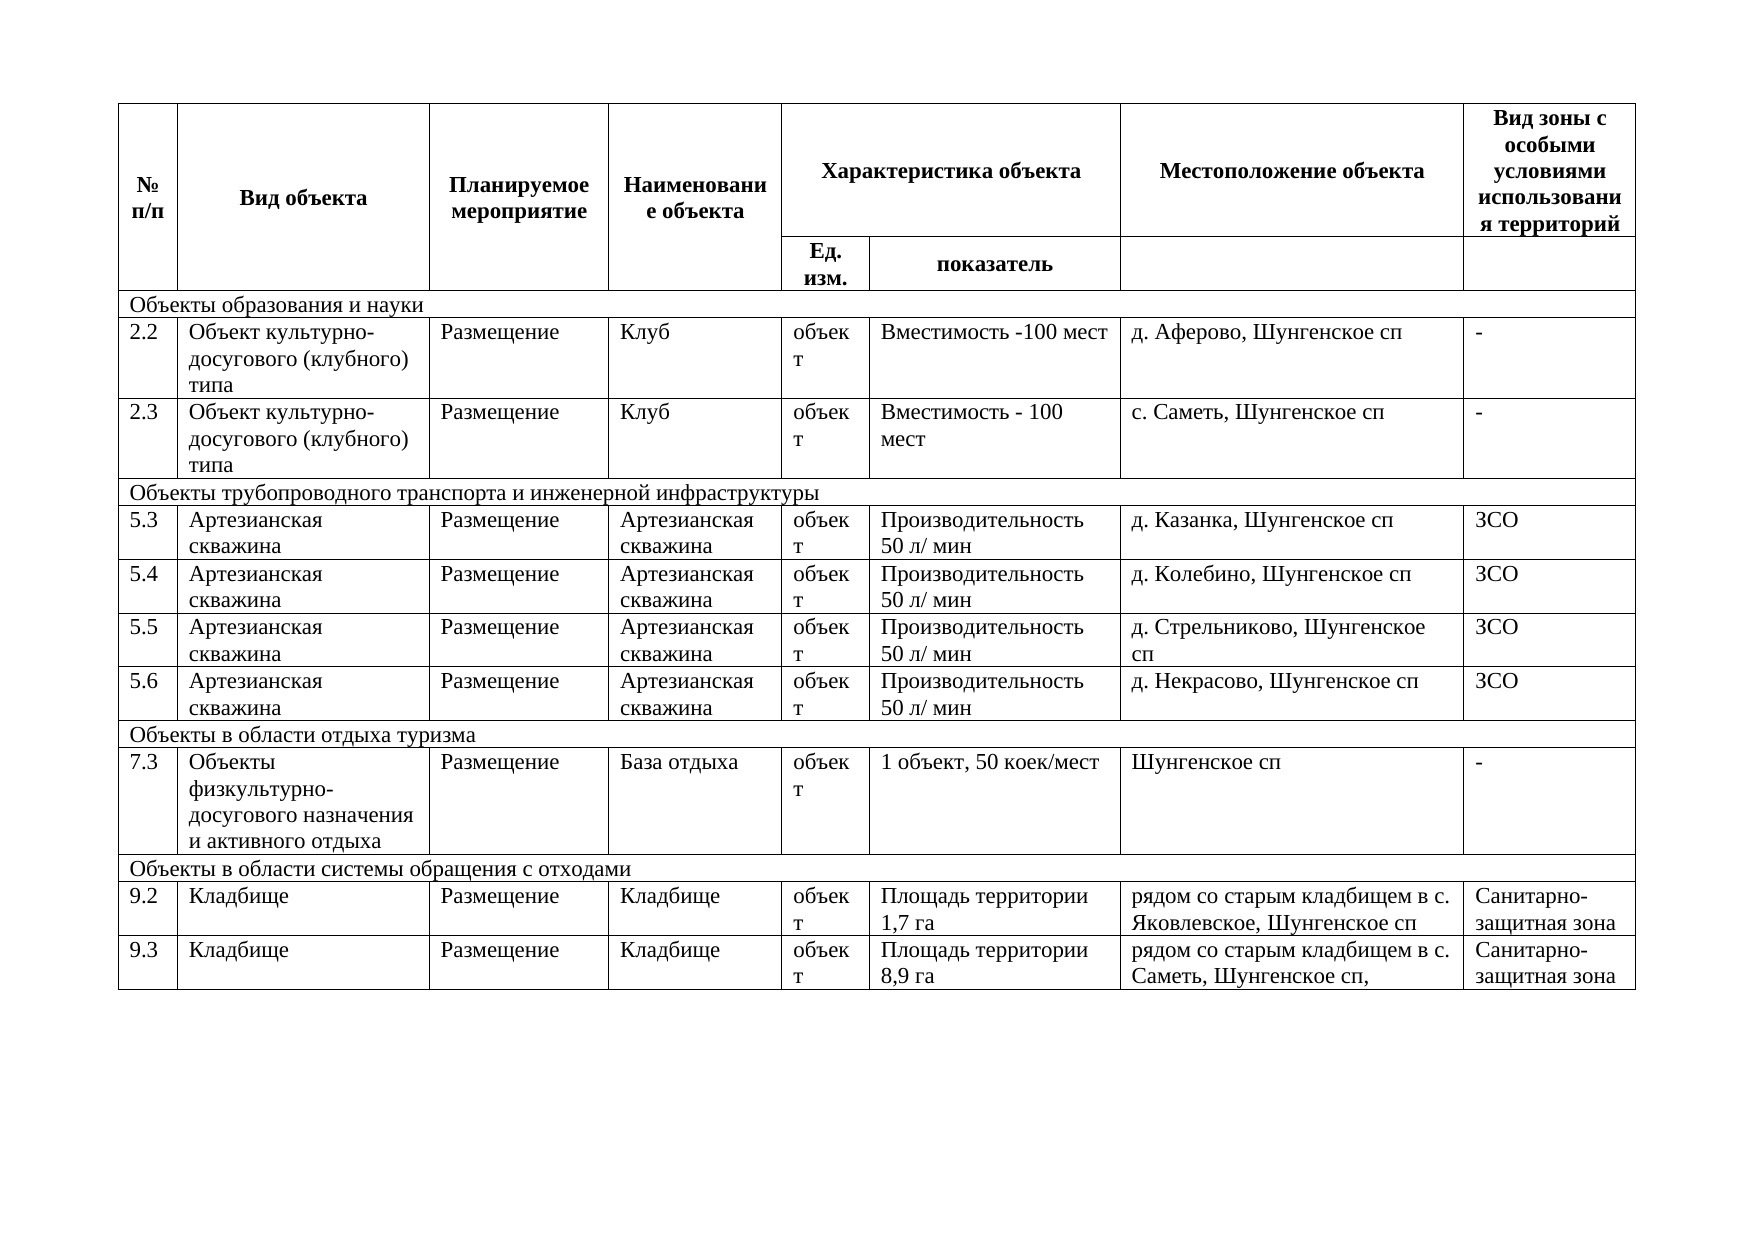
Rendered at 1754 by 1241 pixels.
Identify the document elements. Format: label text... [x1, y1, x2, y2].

table_cell Размещение [430, 614, 608, 666]
table_header Местоположение объекта [1121, 104, 1463, 236]
table_cell показатель [870, 237, 1120, 290]
table_cell Размещение [430, 667, 608, 720]
table_cell Санитарно-защитная зона [1464, 882, 1635, 935]
table_cell Артезианская скважина [178, 560, 429, 612]
table_cell объект [782, 614, 869, 666]
table_cell 5.6 [119, 667, 177, 720]
table_cell Артезианская скважина [178, 614, 429, 666]
table_cell объект [782, 936, 869, 989]
table_header Наименование объекта [609, 104, 781, 290]
table_cell База отдыха [609, 748, 781, 854]
table_cell рядом со старым кладбищем в с. Саметь, Шунгенское сп, [1121, 936, 1463, 989]
table_cell д. Колебино, Шунгенское сп [1121, 560, 1463, 612]
table_cell д. Стрельниково, Шунгенское сп [1121, 614, 1463, 666]
table_cell Объект культурно-досугового (клубного) типа [178, 399, 429, 477]
table_cell Площадь территории 1,7 га [870, 882, 1120, 935]
table_cell Артезианская скважина [178, 506, 429, 559]
table_cell 2.2 [119, 318, 177, 397]
table_cell Артезианская скважина [609, 614, 781, 666]
table_cell Размещение [430, 506, 608, 559]
table_header Вид зоны с особыми условиями использования территорий [1464, 104, 1635, 236]
table_cell объект [782, 399, 869, 477]
table_cell объект [782, 318, 869, 397]
table_cell Объекты трубопроводного транспорта и инженерной инфраструктуры [119, 479, 1635, 505]
table_cell Производительность 50 л/ мин [870, 506, 1120, 559]
table_cell 9.3 [119, 936, 177, 989]
table_cell - [1464, 318, 1635, 397]
table_cell д. Некрасово, Шунгенское сп [1121, 667, 1463, 720]
table_cell Артезианская скважина [178, 667, 429, 720]
table_cell с. Саметь, Шунгенское сп [1121, 399, 1463, 477]
table_cell Кладбище [609, 936, 781, 989]
table_cell Производительность 50 л/ мин [870, 614, 1120, 666]
table_cell Площадь территории 8,9 га [870, 936, 1120, 989]
table_cell д. Аферово, Шунгенское сп [1121, 318, 1463, 397]
table_header Характеристика объекта [782, 104, 1120, 236]
table_cell объект [782, 667, 869, 720]
table_cell Размещение [430, 748, 608, 854]
table_cell объект [782, 560, 869, 612]
table_cell Объекты в области отдыха туризма [119, 721, 1635, 747]
table_cell Объект культурно-досугового (клубного) типа [178, 318, 429, 397]
table_cell ЗСО [1464, 614, 1635, 666]
table_cell Размещение [430, 399, 608, 477]
table_header Планируемое мероприятие [430, 104, 608, 290]
table_cell Артезианская скважина [609, 560, 781, 612]
table_cell 2.3 [119, 399, 177, 477]
table_cell Ед. изм. [782, 237, 869, 290]
table_cell 5.5 [119, 614, 177, 666]
table_cell Вместимость -100 мест [870, 318, 1120, 397]
table_cell Размещение [430, 936, 608, 989]
table_cell 5.4 [119, 560, 177, 612]
table_cell [1464, 237, 1635, 290]
table_cell 5.3 [119, 506, 177, 559]
table_cell [1121, 237, 1463, 290]
table_cell ЗСО [1464, 560, 1635, 612]
table_cell Кладбище [609, 882, 781, 935]
table_header Вид объекта [178, 104, 429, 290]
table_cell - [1464, 399, 1635, 477]
table_header № п/п [119, 104, 177, 290]
table_cell объект [782, 748, 869, 854]
table_cell - [1464, 748, 1635, 854]
table_cell Объекты в области системы обращения с отходами [119, 855, 1635, 881]
table_cell Кладбище [178, 882, 429, 935]
table_cell д. Казанка, Шунгенское сп [1121, 506, 1463, 559]
table_cell Артезианская скважина [609, 506, 781, 559]
table_cell 9.2 [119, 882, 177, 935]
table_cell Размещение [430, 318, 608, 397]
table_cell 7.3 [119, 748, 177, 854]
table_cell объект [782, 506, 869, 559]
table_cell ЗСО [1464, 667, 1635, 720]
table_cell Размещение [430, 560, 608, 612]
table_cell 1 объект, 50 коек/мест [870, 748, 1120, 854]
table_cell ЗСО [1464, 506, 1635, 559]
table_cell объект [782, 882, 869, 935]
table_cell Клуб [609, 399, 781, 477]
table_cell Клуб [609, 318, 781, 397]
table_cell Производительность 50 л/ мин [870, 667, 1120, 720]
table_cell Производительность 50 л/ мин [870, 560, 1120, 612]
table_cell Санитарно-защитная зона [1464, 936, 1635, 989]
table_cell Размещение [430, 882, 608, 935]
table_cell Объекты физкультурно-досугового назначения и активного отдыха [178, 748, 429, 854]
table_cell Кладбище [178, 936, 429, 989]
table_cell рядом со старым кладбищем в с. Яковлевское, Шунгенское сп [1121, 882, 1463, 935]
table_cell Шунгенское сп [1121, 748, 1463, 854]
table_cell Объекты образования и науки [119, 291, 1635, 317]
table_cell Вместимость - 100 мест [870, 399, 1120, 477]
table_cell Артезианская скважина [609, 667, 781, 720]
